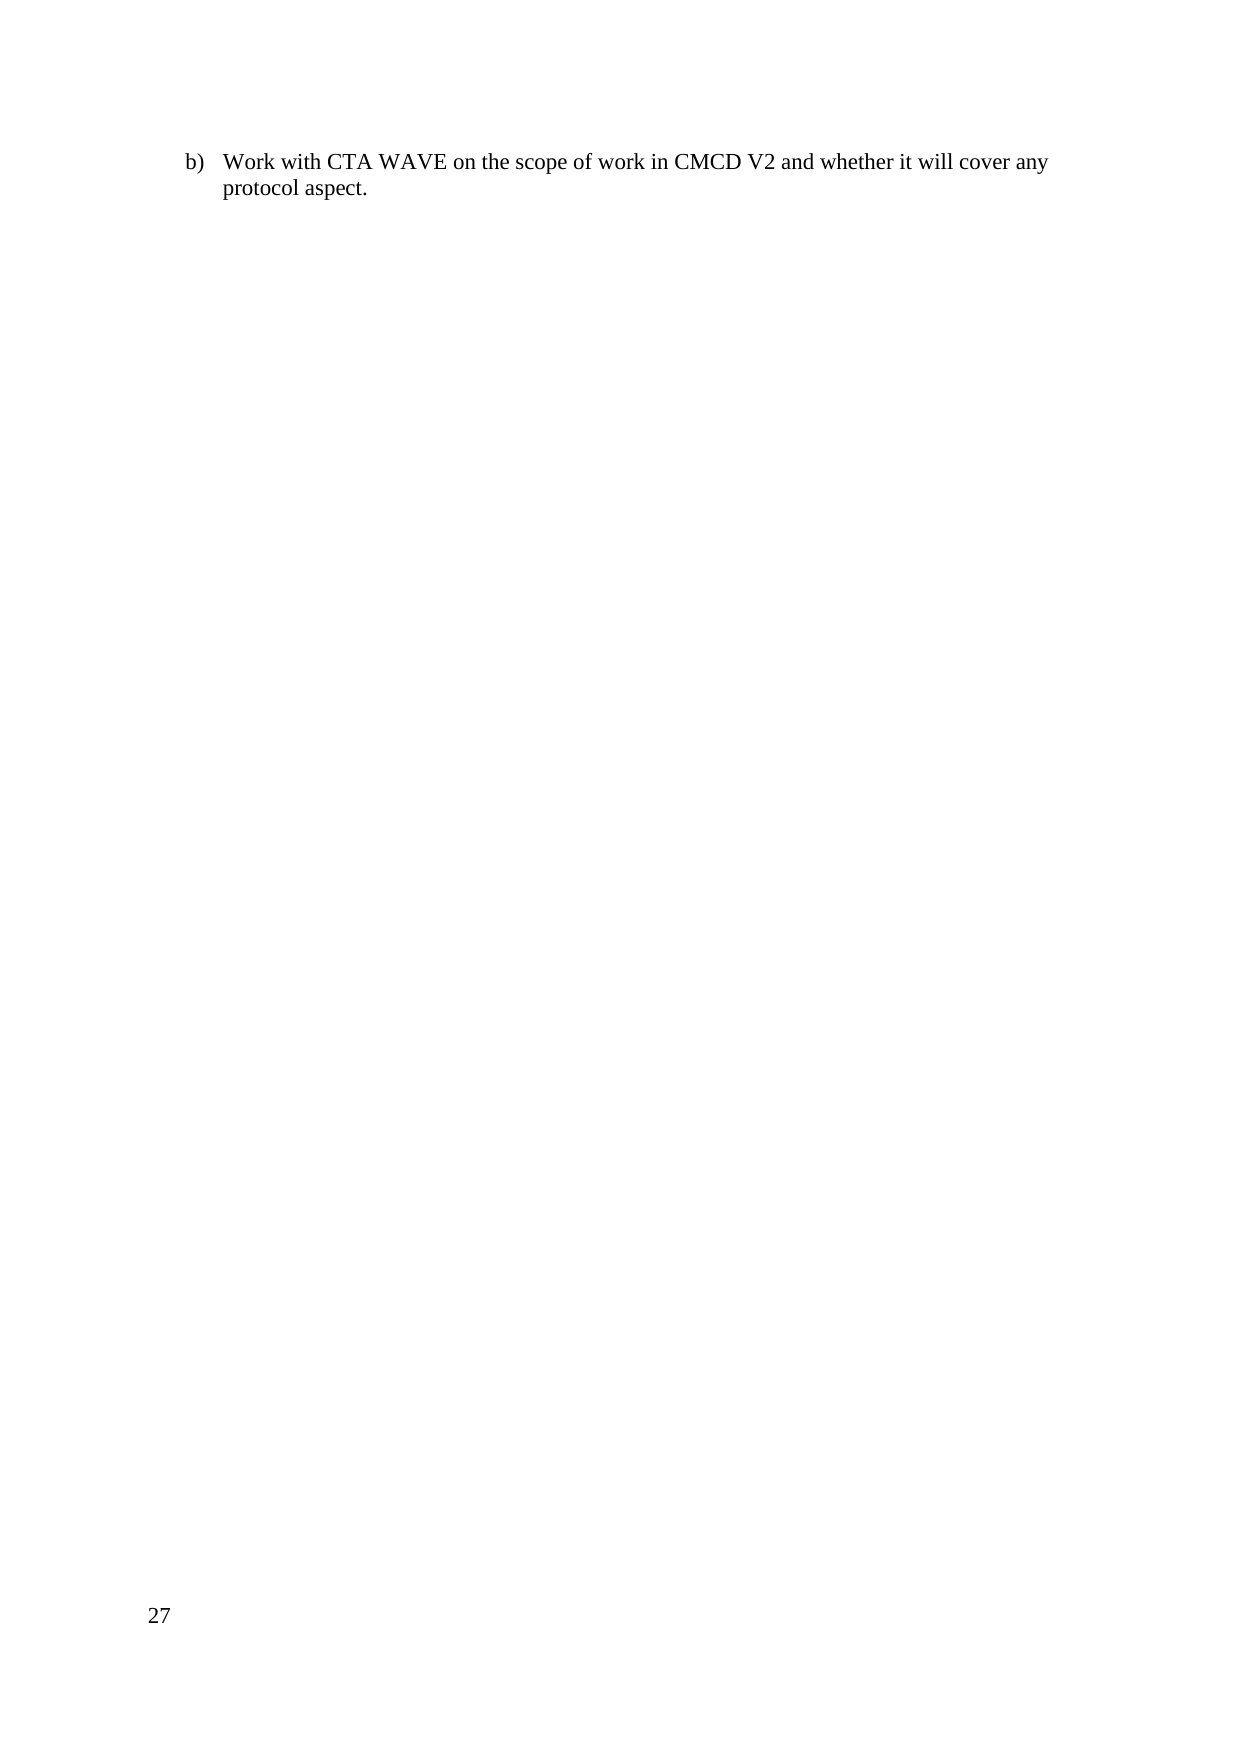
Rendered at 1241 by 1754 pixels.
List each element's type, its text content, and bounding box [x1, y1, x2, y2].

list Work with CTA WAVE on the scope of work in CMCD V2 and whether it will cover any protocol aspect. [185, 148, 1122, 200]
